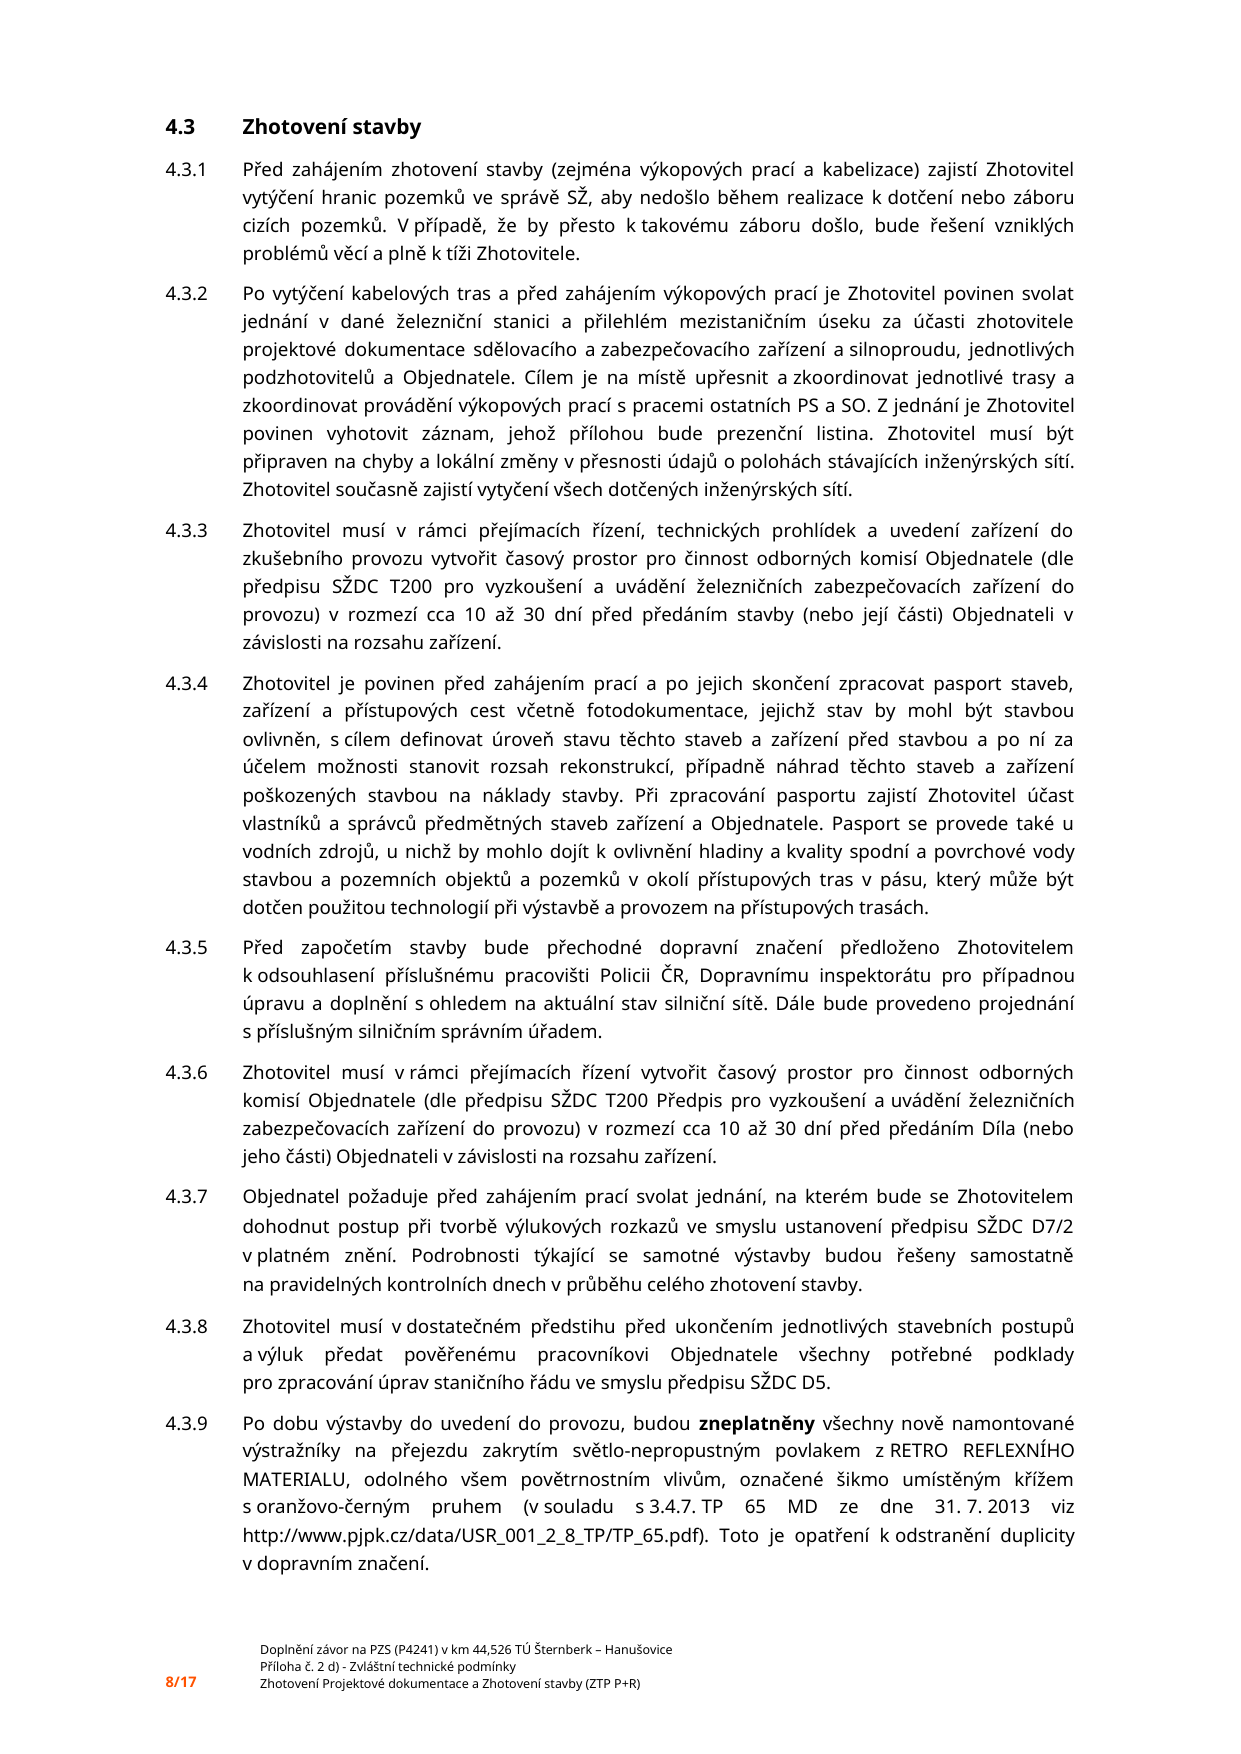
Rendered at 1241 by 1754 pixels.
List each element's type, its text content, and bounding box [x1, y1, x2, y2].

text Po dobu výstavby do uvedení do provozu, budou zneplatněny všechny nově namontované výstražníky na přejezdu zakrytím světlo-nepropustným povlakem z RETRO REFLEXNÍHO MATERIALU, odolného všem povětrnostním vlivům, označené šikmo umístěným křížem s oranžovo-černým pruhem (v souladu s 3.4.7. TP 65 MD ze dne 31. 7. 2013 viz http://www.pjpk.cz/data/USR_001_2_8_TP/TP_65.pdf). Toto je opatření k odstranění duplicity v dopravním značení. [165, 1410, 1075, 1575]
text Objednatel požaduje před zahájením prací svolat jednání, na kterém bude se Zhotovitelem dohodnut postup při tvorbě výlukových rozkazů ve smyslu ustanovení předpisu SŽDC D7/2 v platném znění. Podrobnosti týkající se samotné výstavby budou řešeny samostatně na pravidelných kontrolních dnech v průběhu celého zhotovení stavby. [165, 1184, 1075, 1297]
text Před započetím stavby bude přechodné dopravní značení předloženo Zhotovitelem k odsouhlasení příslušnému pracovišti Policii ČR, Dopravnímu inspektorátu pro případnou úpravu a doplnění s ohledem na aktuální stav silniční sítě. Dále bude provedeno projednání s příslušným silničním správním úřadem. [165, 934, 1075, 1044]
text Zhotovitel musí v dostatečném předstihu před ukončením jednotlivých stavebních postupů a výluk předat pověřenému pracovníkovi Objednatele všechny potřebné podklady pro zpracování úprav staničního řádu ve smyslu předpisu SŽDC D5. [165, 1313, 1075, 1395]
text Po vytýčení kabelových tras a před zahájením výkopových prací je Zhotovitel povinen svolat jednání v dané železniční stanici a přilehlém mezistaničním úseku za účasti zhotovitele projektové dokumentace sdělovacího a zabezpečovacího zařízení a silnoproudu, jednotlivých podzhotovitelů a Objednatele. Cílem je na místě upřesnit a zkoordinovat jednotlivé trasy a zkoordinovat provádění výkopových prací s pracemi ostatních PS a SO. Z jednání je Zhotovitel povinen vyhotovit záznam, jehož přílohou bude prezenční listina. Zhotovitel musí být připraven na chyby a lokální změny v přesnosti údajů o polohách stávajících inženýrských sítí. Zhotovitel současně zajistí vytyčení všech dotčených inženýrských sítí. [165, 281, 1075, 502]
text Zhotovitel musí v rámci přejímacích řízení vytvořit časový prostor pro činnost odborných komisí Objednatele (dle předpisu SŽDC T200 Předpis pro vyzkoušení a uvádění železničních zabezpečovacích zařízení do provozu) v rozmezí cca 10 až 30 dní před předáním Díla (nebo jeho části) Objednateli v závislosti na rozsahu zařízení. [165, 1059, 1075, 1169]
text Před zahájením zhotovení stavby (zejména výkopových prací a kabelizace) zajistí Zhotovitel vytýčení hranic pozemků ve správě SŽ, aby nedošlo během realizace k dotčení nebo záboru cizích pozemků. V případě, že by přesto k takovému záboru došlo, bude řešení vzniklých problémů věcí a plně k tíži Zhotovitele. [165, 156, 1075, 266]
text Zhotovitel je povinen před zahájením prací a po jejich skončení zpracovat pasport staveb, zařízení a přístupových cest včetně fotodokumentace, jejichž stav by mohl být stavbou ovlivněn, s cílem definovat úroveň stavu těchto staveb a zařízení před stavbou a po ní za účelem možnosti stanovit rozsah rekonstrukcí, případně náhrad těchto staveb a zařízení poškozených stavbou na náklady stavby. Při zpracování pasportu zajistí Zhotovitel účast vlastníků a správců předmětných staveb zařízení a Objednatele. Pasport se provede také u vodních zdrojů, u nichž by mohlo dojít k ovlivnění hladiny a kvality spodní a povrchové vody stavbou a pozemních objektů a pozemků v okolí přístupových tras v pásu, který může být dotčen použitou technologií při výstavbě a provozem na přístupových trasách. [165, 670, 1075, 919]
text Zhotovitel musí v rámci přejímacích řízení, technických prohlídek a uvedení zařízení do zkušebního provozu vytvořit časový prostor pro činnost odborných komisí Objednatele (dle předpisu SŽDC T200 pro vyzkoušení a uvádění železničních zabezpečovacích zařízení do provozu) v rozmezí cca 10 až 30 dní před předáním stavby (nebo její části) Objednateli v závislosti na rozsahu zařízení. [165, 517, 1075, 655]
text Zhotovení stavby [165, 112, 1075, 141]
